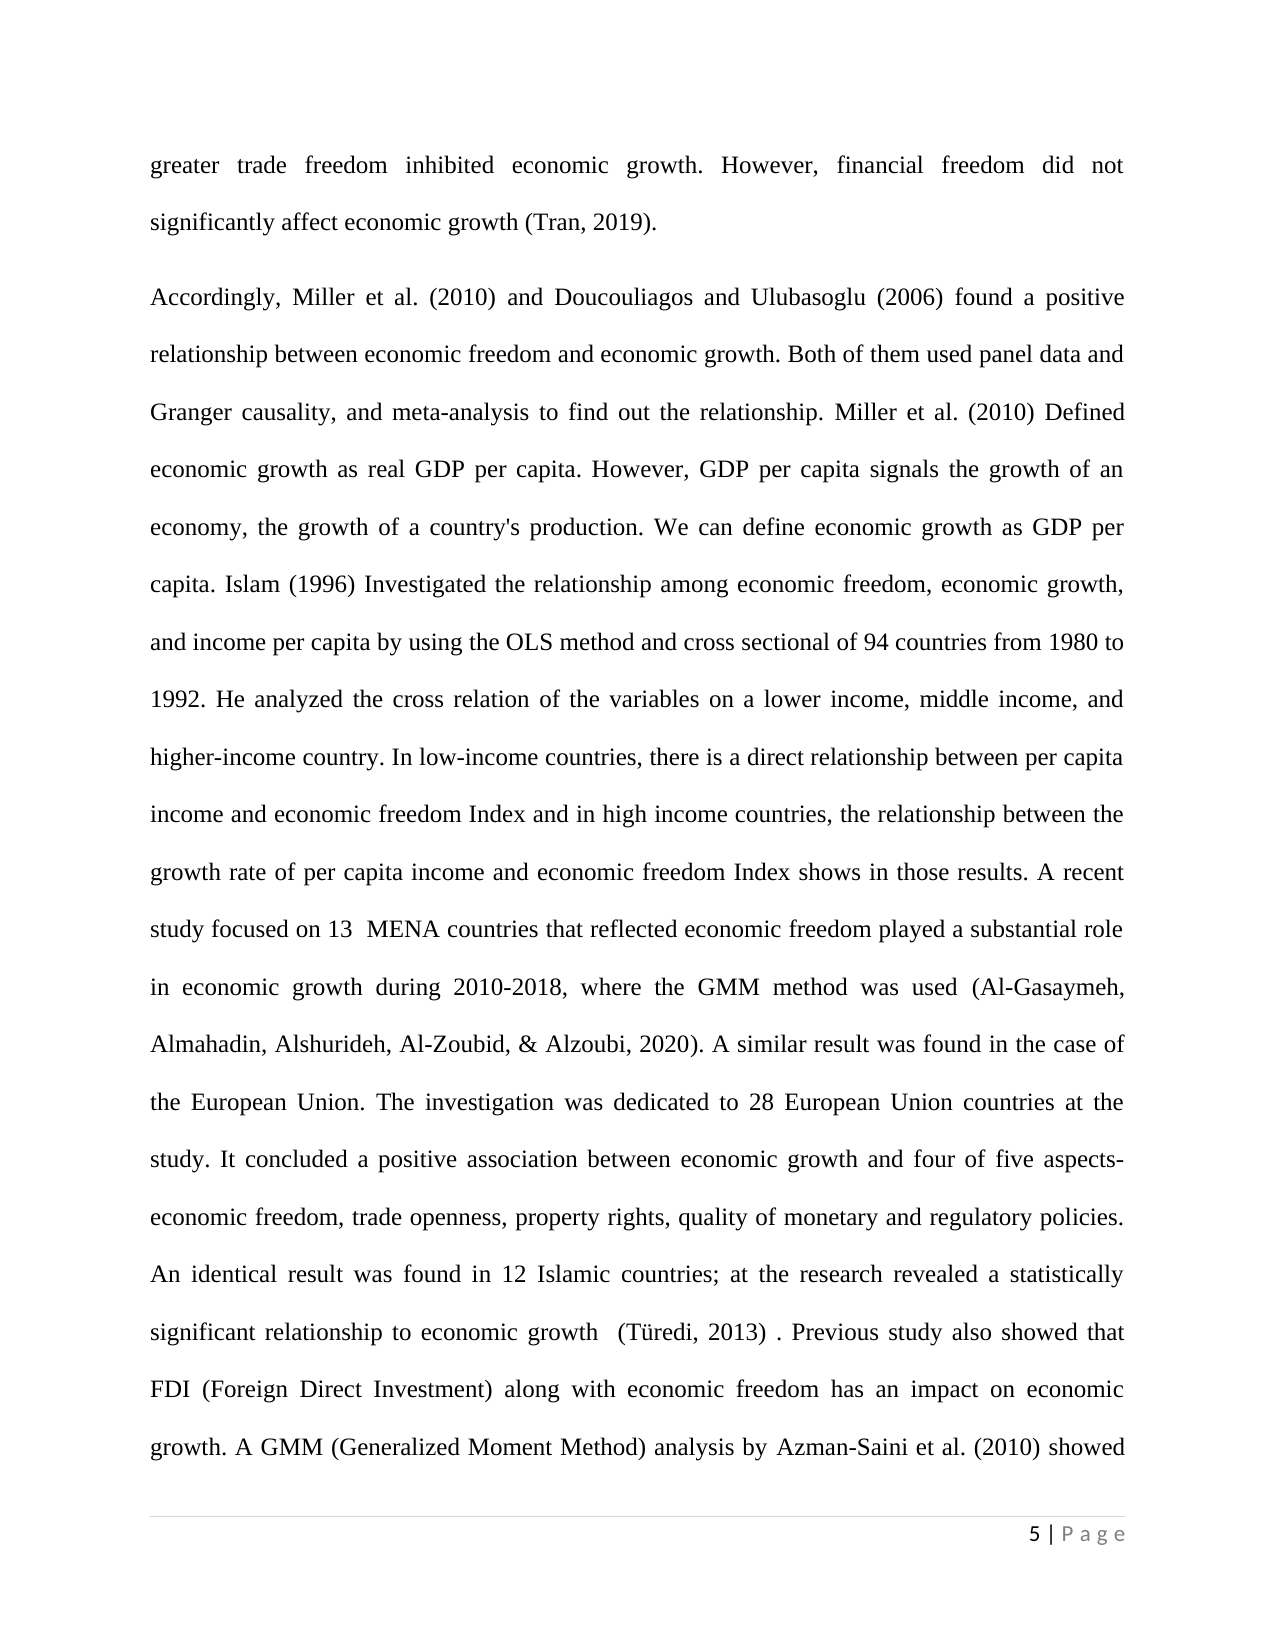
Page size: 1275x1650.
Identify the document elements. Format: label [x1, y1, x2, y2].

text [150, 282, 1125, 1460]
text [150, 150, 1125, 236]
